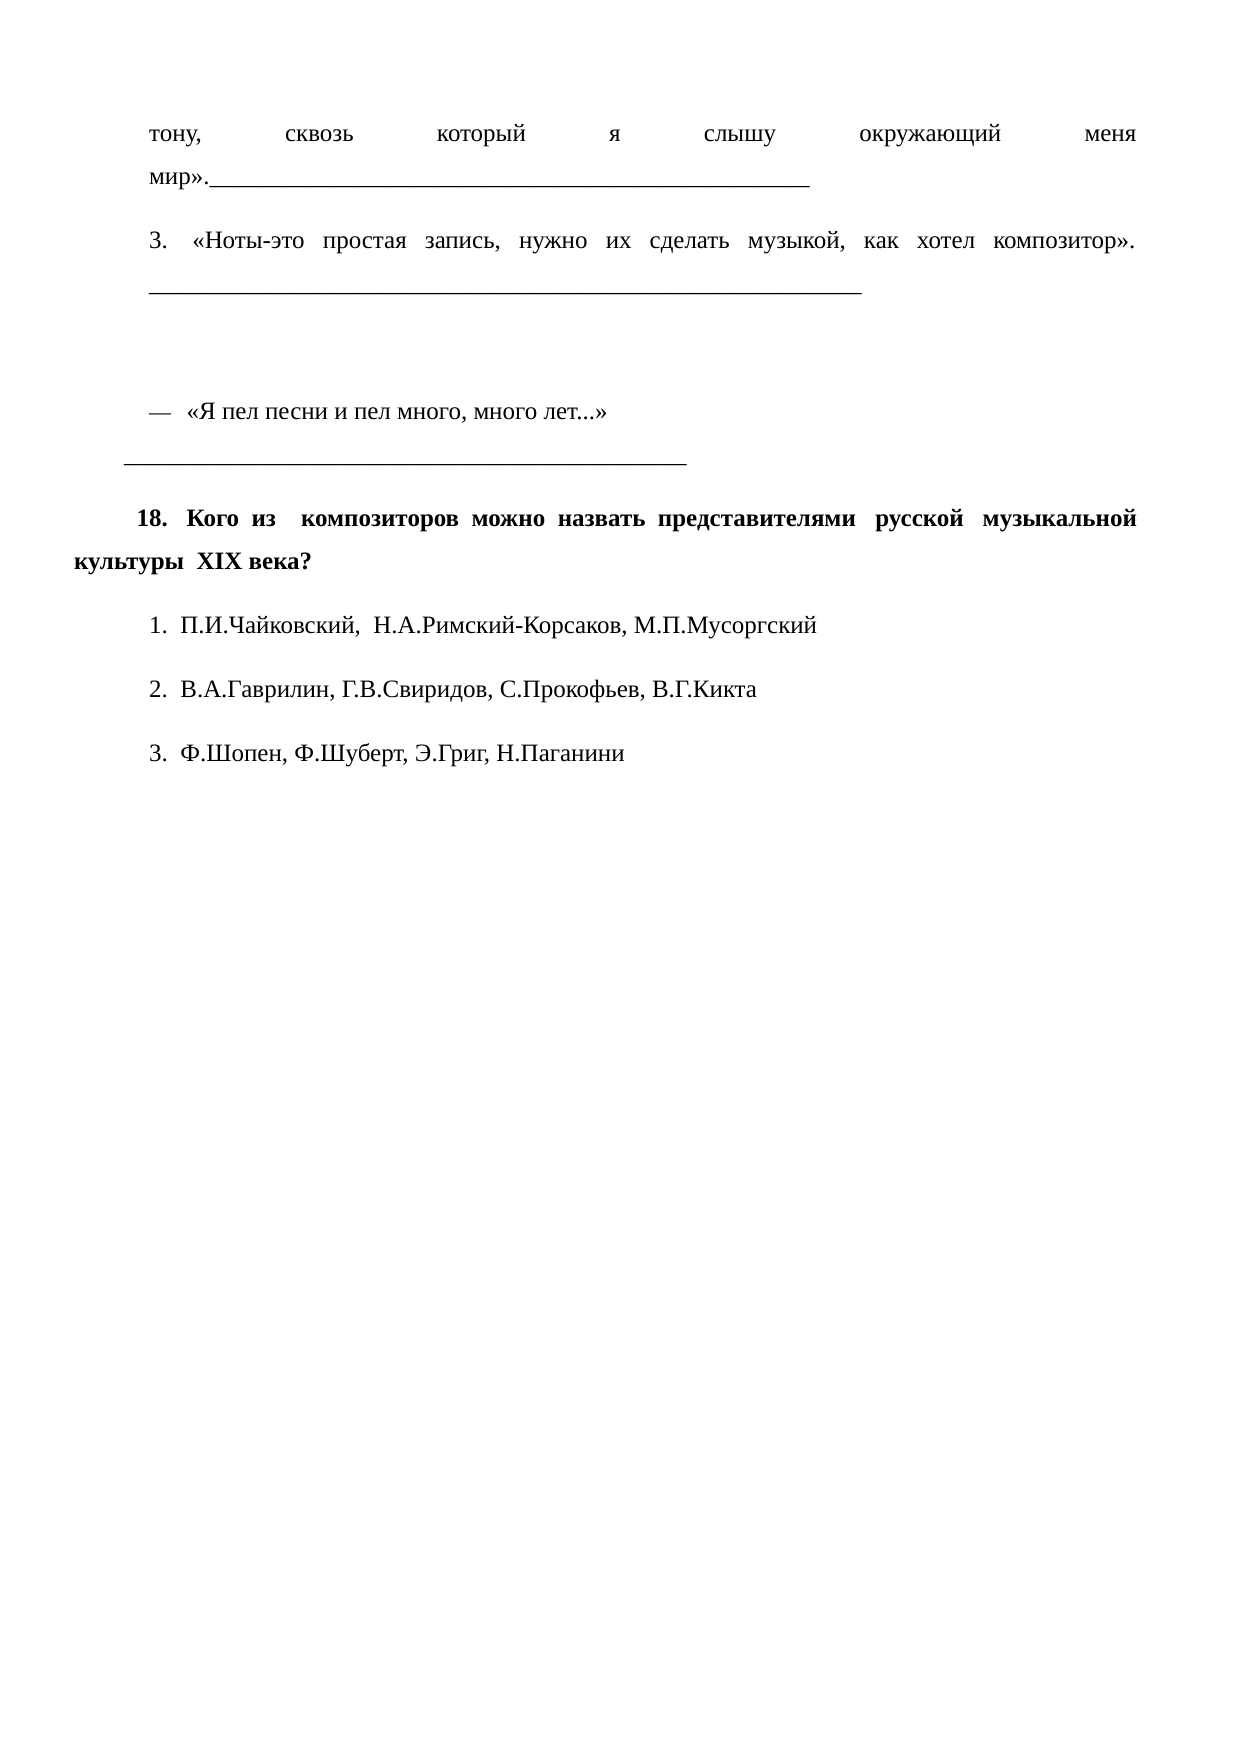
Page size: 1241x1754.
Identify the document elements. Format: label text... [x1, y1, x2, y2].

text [149, 118, 1137, 190]
text 3. «Ноты-это простая запись, нужно их сделать музыкой, как хотел композитор». _________________________________________________________ [149, 225, 1137, 297]
text 2. В.А.Гаврилин, Г.В.Свиридов, С.Прокофьев, В.Г.Кикта [149, 674, 1137, 703]
text _____________________________________________ [74, 439, 1137, 468]
text 1. П.И.Чайковский, Н.А.Римский-Корсаков, М.П.Мусоргский [149, 610, 1137, 639]
text 18. Кого из композиторов можно назвать представителями русской музыкальной культуры XIX века? [74, 503, 1137, 575]
text 3. Ф.Шопен, Ф.Шуберт, Э.Григ, Н.Паганини [149, 738, 1137, 767]
list «Я пел песни и пел много, много лет...» [149, 396, 1137, 425]
